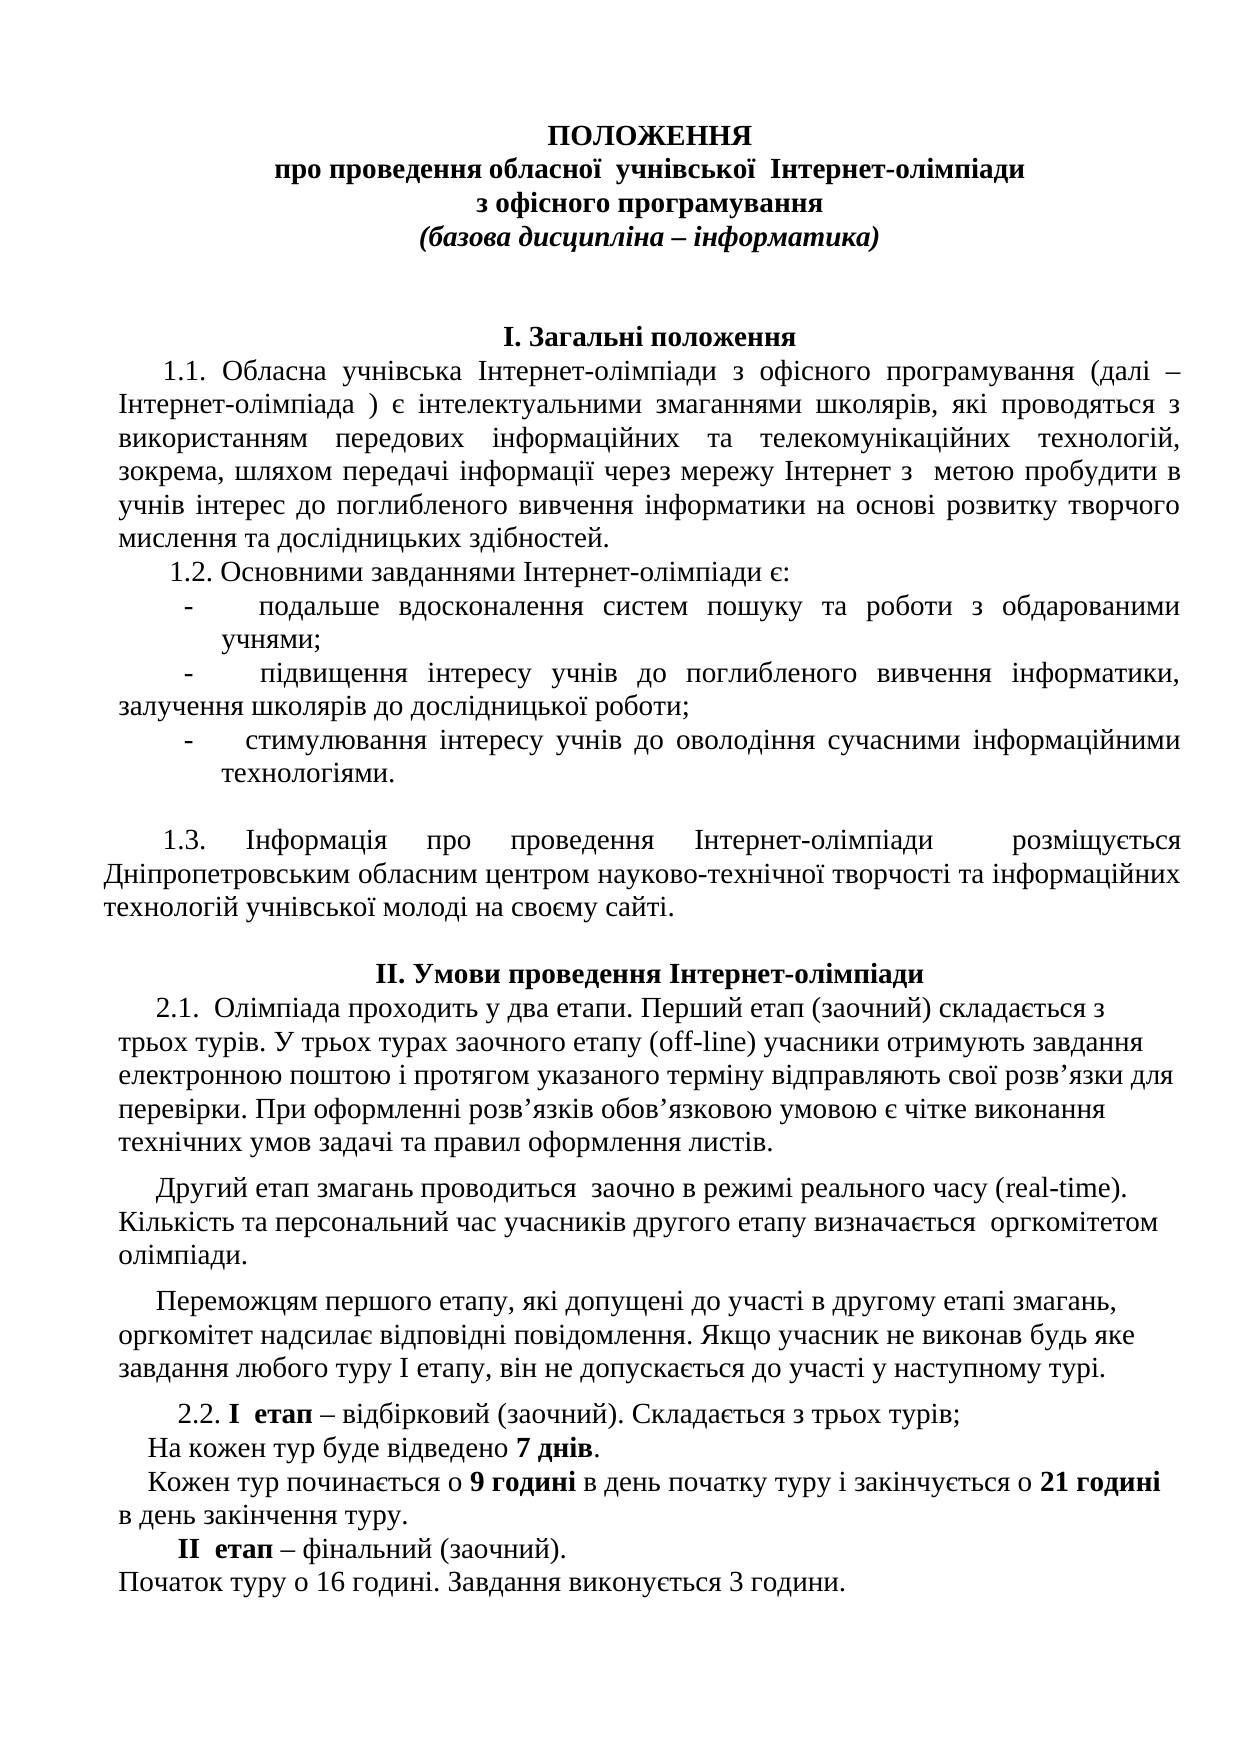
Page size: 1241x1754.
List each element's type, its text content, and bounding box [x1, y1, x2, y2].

text ПОЛОЖЕННЯ [118, 118, 1181, 152]
text Переможцям першого етапу, які допущені до участі в другому етапі змагань, оргкомітет надсилає відповідні повідомлення. Якщо учасник не виконав будь яке завдання любого туру І етапу, він не допускається до участі у наступному турі. [118, 1283, 1181, 1384]
text І. Загальні положення [118, 319, 1181, 353]
text 2.2. I етап – відбірковий (заочний). Складається з трьох турів; [118, 1397, 1181, 1430]
text з офісного програмування [118, 185, 1181, 219]
text 1.2. Основними завданнями Інтернет-олімпіади є: [118, 554, 1181, 588]
text 1.1. Обласна учнівська Інтернет-олімпіади з офісного програмування (далі – Інтернет-олімпіада ) є інтелектуальними змаганнями школярів, які проводяться з використанням передових інформаційних та телекомунікаційних технологій, зокрема, шляхом передачі інформації через мережу Інтернет з метою пробудити в учнів інтерес до поглибленого вивчення інформатики на основі розвитку творчого мислення та дослідницьких здібностей. [118, 353, 1181, 554]
text 1.3. Інформація про проведення Інтернет-олімпіади розміщується Дніпропетровським обласним центром науково-технічної творчості та інформаційних технологій учнівської молоді на своєму сайті. [103, 822, 1181, 923]
text Початок туру о 16 годині. Завдання виконується 3 години. [118, 1564, 1181, 1598]
text Кожен тур починається о 9 годині в день початку туру і закінчується о 21 годині в день закінчення туру. [118, 1464, 1181, 1531]
list стимулювання інтересу учнів до оволодіння сучасними інформаційними технологіями. [183, 722, 1181, 789]
text Другий етап змагань проводиться заочно в режимі реального часу (real-time). Кількість та персональний час учасників другого етапу визначається оргкомітетом олімпіади. [118, 1170, 1181, 1271]
text ІІ. Умови проведення Інтернет-олімпіади [165, 957, 1134, 990]
text На кожен тур буде відведено 7 днів. [118, 1430, 1181, 1464]
text 2.1. Олімпіада проходить у два етапи. Перший етап (заочний) складається з трьох турів. У трьох турах заочного етапу (off-line) учасники отримують завдання електронною поштою і протягом указаного терміну відправляють свої розв’язки для перевірки. При оформленні розв’язків обов’язковою умовою є чітке виконання технічних умов задачі та правил оформлення листів. [118, 990, 1181, 1158]
text II етап – фінальний (заочний). [118, 1531, 1181, 1564]
text про проведення обласної учнівської Інтернет-олімпіади [118, 152, 1181, 185]
list підвищення інтересу учнів до поглибленого вивчення інформатики, залучення школярів до дослідницької роботи; [118, 655, 1181, 722]
list подальше вдосконалення систем пошуку та роботи з обдарованими учнями; [183, 588, 1181, 655]
text (базова дисципліна – інформатика) [118, 219, 1181, 252]
